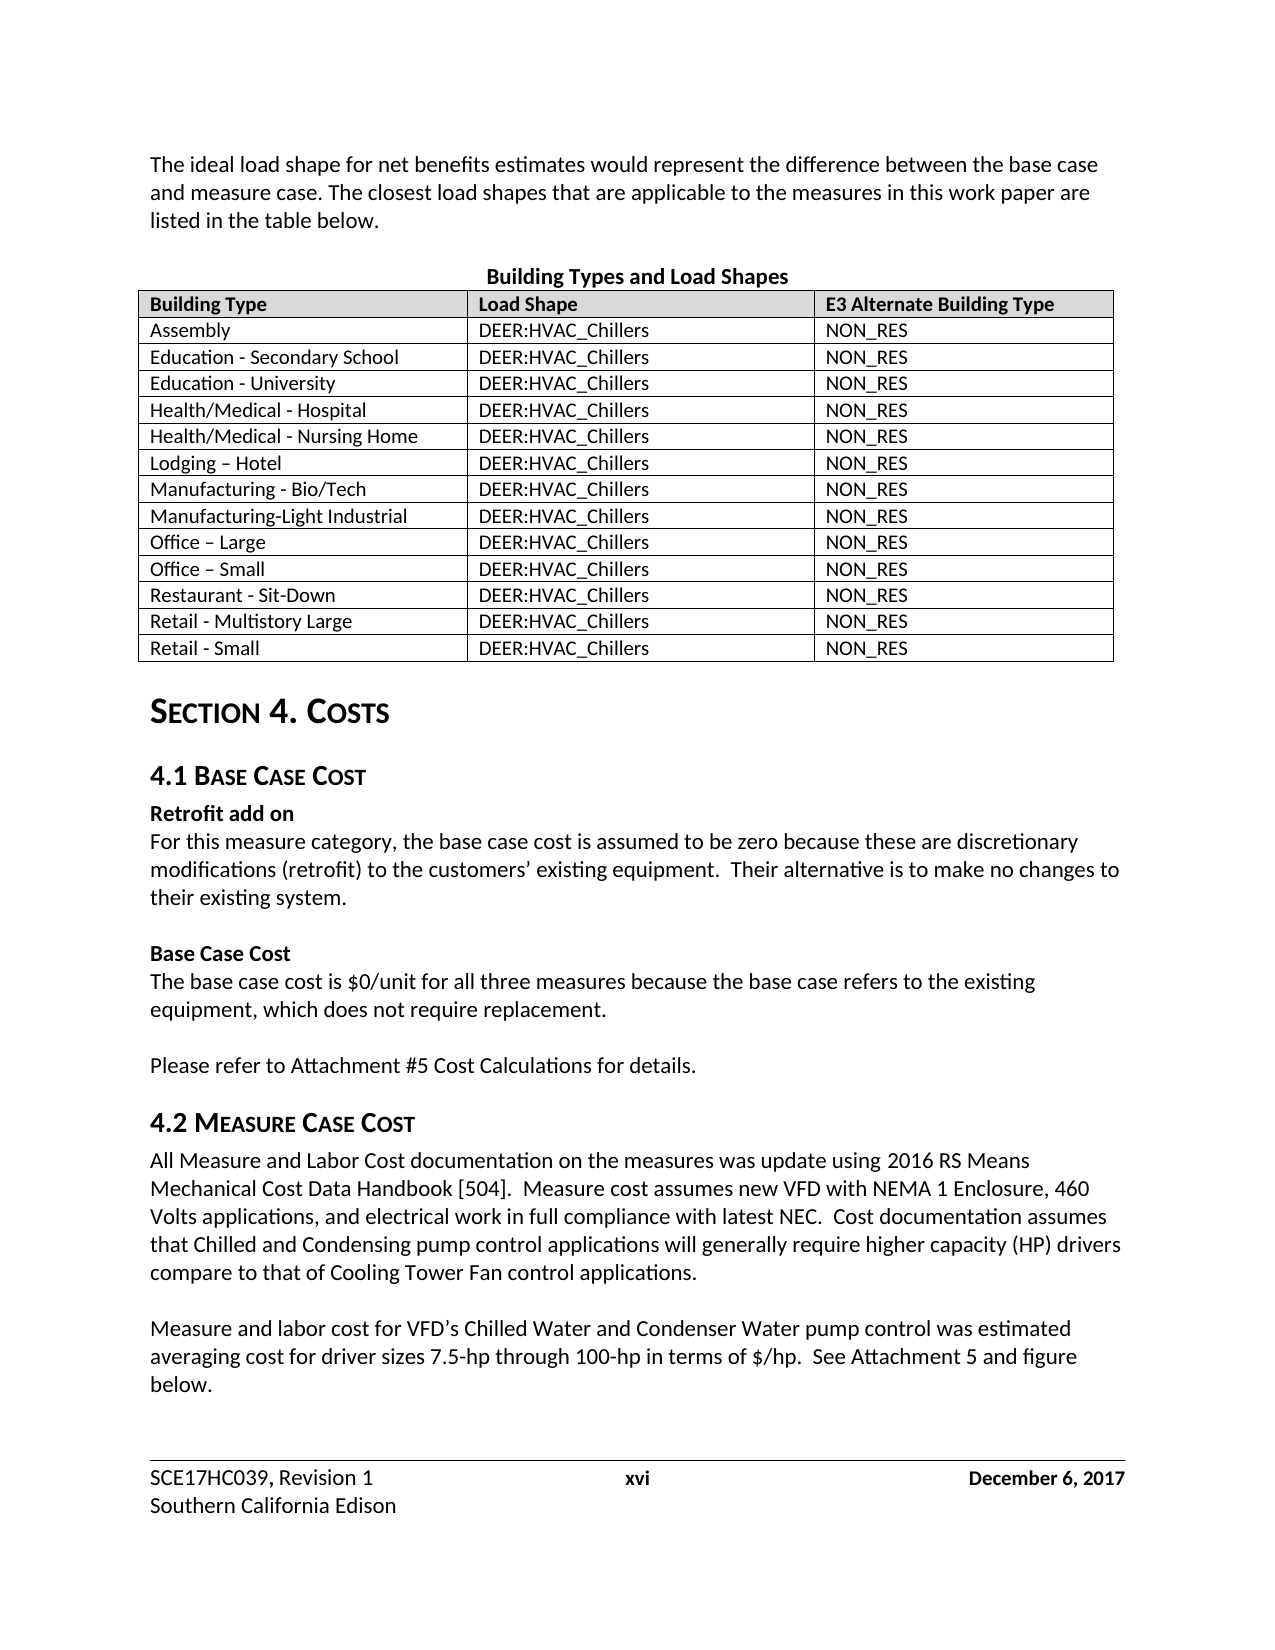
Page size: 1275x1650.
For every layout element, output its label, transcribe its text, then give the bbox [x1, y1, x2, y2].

table_cell NON_RES [815, 476, 1113, 502]
table_cell Manufacturing-Light Industrial [139, 503, 467, 528]
text Retrofit add on [150, 799, 1125, 827]
table_cell NON_RES [815, 344, 1113, 369]
table_cell DEER:HVAC_Chillers [468, 609, 814, 634]
table_cell DEER:HVAC_Chillers [468, 424, 814, 449]
table_cell Office – Large [139, 529, 467, 555]
table_cell NON_RES [815, 450, 1113, 475]
table_cell Retail - Small [139, 635, 467, 661]
subtitle Section 4. Costs [150, 687, 1125, 732]
table_cell DEER:HVAC_Chillers [468, 529, 814, 555]
table_cell DEER:HVAC_Chillers [468, 318, 814, 343]
table_cell DEER:HVAC_Chillers [468, 635, 814, 661]
table_cell NON_RES [815, 371, 1113, 396]
table_cell DEER:HVAC_Chillers [468, 371, 814, 396]
table_cell DEER:HVAC_Chillers [468, 476, 814, 502]
table_cell DEER:HVAC_Chillers [468, 556, 814, 581]
table_cell Office – Small [139, 556, 467, 581]
table_header Building Type [139, 291, 467, 317]
text Measure and labor cost for VFD’s Chilled Water and Condenser Water pump control was estimated averaging cost for driver sizes 7.5-hp through 100-hp in terms of $/hp. See Attachment 5 and figure below. [150, 1314, 1125, 1398]
table_cell Assembly [139, 318, 467, 343]
table_cell Health/Medical - Hospital [139, 397, 467, 422]
table_cell Education - University [139, 371, 467, 396]
table_header E3 Alternate Building Type [815, 291, 1113, 317]
subtitle 4.1 Base Case Cost [150, 757, 1125, 793]
table_cell NON_RES [815, 556, 1113, 581]
table_header Load Shape [468, 291, 814, 317]
table_cell NON_RES [815, 635, 1113, 661]
table_cell NON_RES [815, 609, 1113, 634]
table_cell Education - Secondary School [139, 344, 467, 369]
text Building Types and Load Shapes [150, 262, 1125, 290]
table_cell DEER:HVAC_Chillers [468, 344, 814, 369]
table_cell NON_RES [815, 582, 1113, 608]
table_cell NON_RES [815, 318, 1113, 343]
subtitle 4.2 Measure Case Cost [150, 1104, 1125, 1140]
table_cell DEER:HVAC_Chillers [468, 397, 814, 422]
table_cell Restaurant - Sit-Down [139, 582, 467, 608]
text The base case cost is $0/unit for all three measures because the base case refers to the existing equipment, which does not require replacement. [150, 967, 1125, 1023]
text All Measure and Labor Cost documentation on the measures was update using 2016 RS Means Mechanical Cost Data Handbook [504]. Measure cost assumes new VFD with NEMA 1 Enclosure, 460 Volts applications, and electrical work in full compliance with latest NEC. Cost documentation assumes that Chilled and Condensing pump control applications will generally require higher capacity (HP) drivers compare to that of Cooling Tower Fan control applications. [150, 1146, 1125, 1286]
table_cell NON_RES [815, 529, 1113, 555]
table_cell Retail - Multistory Large [139, 609, 467, 634]
text Base Case Cost [150, 939, 1125, 967]
table_cell NON_RES [815, 397, 1113, 422]
table_cell DEER:HVAC_Chillers [468, 503, 814, 528]
text Please refer to Attachment #5 Cost Calculations for details. [150, 1051, 1125, 1079]
table_cell Lodging – Hotel [139, 450, 467, 475]
table_cell NON_RES [815, 424, 1113, 449]
text The ideal load shape for net benefits estimates would represent the difference between the base case and measure case. The closest load shapes that are applicable to the measures in this work paper are listed in the table below. [150, 150, 1125, 234]
table_cell DEER:HVAC_Chillers [468, 450, 814, 475]
text For this measure category, the base case cost is assumed to be zero because these are discretionary modifications (retrofit) to the customers’ existing equipment. Their alternative is to make no changes to their existing system. [150, 827, 1125, 911]
table_cell Manufacturing - Bio/Tech [139, 476, 467, 502]
table_cell DEER:HVAC_Chillers [468, 582, 814, 608]
table_cell Health/Medical - Nursing Home [139, 424, 467, 449]
table_cell NON_RES [815, 503, 1113, 528]
